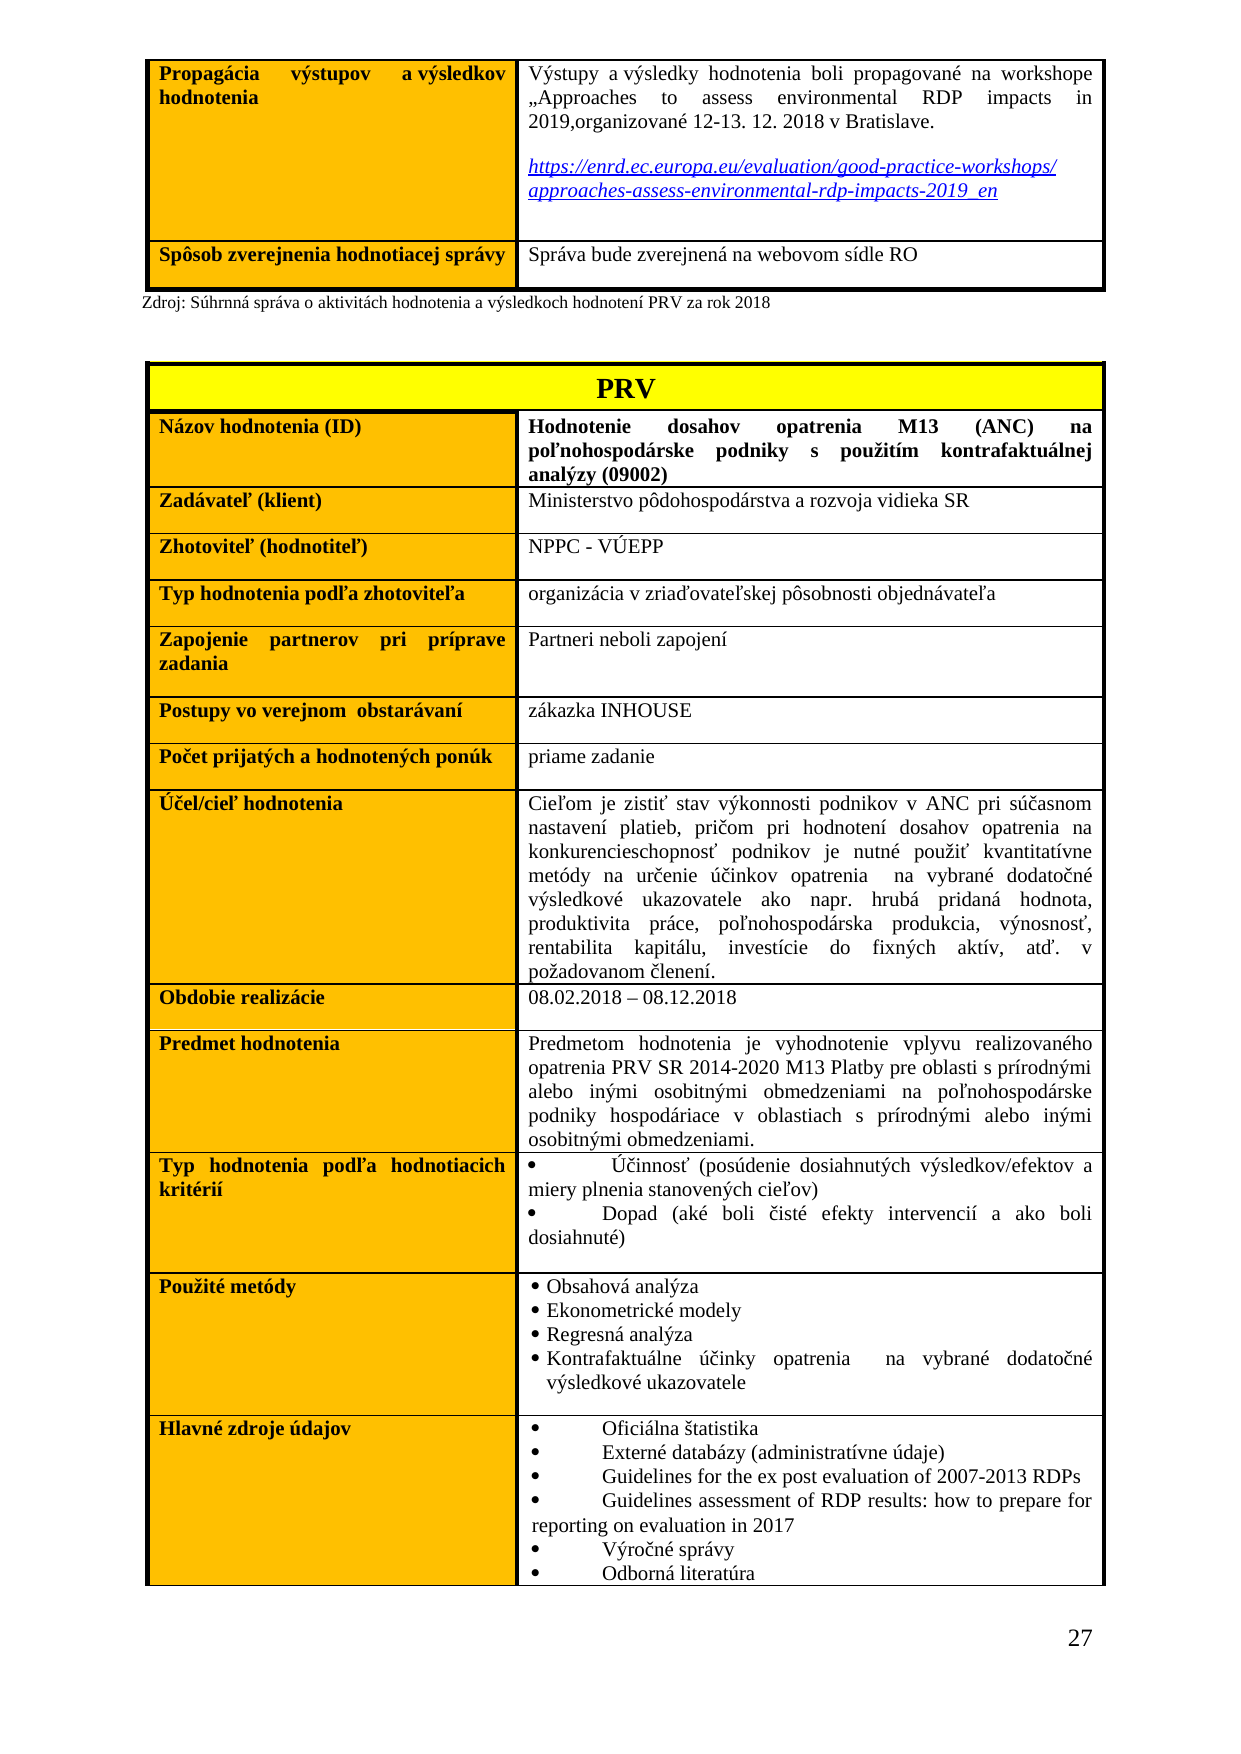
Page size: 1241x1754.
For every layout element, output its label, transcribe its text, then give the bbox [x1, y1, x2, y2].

table_cell zákazka INHOUSE [519, 698, 1102, 743]
table_cell Typ hodnotenia podľa hodnotiacich kritérií [150, 1153, 515, 1272]
table_cell Zadávateľ (klient) [150, 488, 515, 533]
table_cell Názov hodnotenia (ID) [150, 414, 515, 486]
table_cell Použité metódy [150, 1274, 515, 1415]
table_cell Zhotoviteľ (hodnotiteľ) [150, 534, 515, 579]
list Zdroj: Súhrnná správa o aktivitách hodnotenia a výsledkoch hodnotení PRV za rok 2018 [133, 291, 1093, 312]
table_cell Zapojenie partnerov pri príprave zadania [150, 627, 515, 696]
table_cell NPPC - VÚEPP [519, 534, 1102, 579]
table_cell Obdobie realizácie [150, 985, 515, 1029]
table_cell 08.02.2018 – 08.12.2018 [519, 985, 1102, 1029]
table_cell priame zadanie [519, 744, 1102, 789]
table_cell Ministerstvo pôdohospodárstva a rozvoja vidieka SR [519, 488, 1102, 533]
table_cell Predmetom hodnotenia je vyhodnotenie vplyvu realizovaného opatrenia PRV SR 2014-2020 M13 Platby pre oblasti s prírodnými alebo inými osobitnými obmedzeniami na poľnohospodárske podniky hospodáriace v oblastiach s prírodnými alebo inými osobitnými obmedzeniami. [519, 1031, 1102, 1151]
table_cell Správa bude zverejnená na webovom sídle RO [519, 242, 1102, 287]
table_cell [150, 1416, 515, 1585]
table_cell Partneri neboli zapojení [519, 627, 1102, 696]
table_cell Obsahová analýza Ekonometrické modely Regresná analýza Kontrafaktuálne účinky opatrenia na vybrané dodatočné výsledkové ukazovatele [519, 1274, 1102, 1415]
table_cell Hodnotenie dosahov opatrenia M13 (ANC) na poľnohospodárske podniky s použitím kontrafaktuálnej analýzy (09002) [519, 411, 1102, 486]
table_cell Spôsob zverejnenia hodnotiacej správy [150, 242, 515, 287]
table_cell Postupy vo verejnom obstarávaní [150, 698, 515, 743]
table_cell Počet prijatých a hodnotených ponúk [150, 744, 515, 789]
table_cell Cieľom je zistiť stav výkonnosti podnikov v ANC pri súčasnom nastavení platieb, pričom pri hodnotení dosahov opatrenia na konkurencieschopnosť podnikov je nutné použiť kvantitatívne metódy na určenie účinkov opatrenia na vybrané dodatočné výsledkové ukazovatele ako napr. hrubá pridaná hodnota, produktivita práce, poľnohospodárska produkcia, výnosnosť, rentabilita kapitálu, investície do fixných aktív, atď. v požadovanom členení. [519, 791, 1102, 983]
table_header PRV [150, 366, 1102, 409]
table_cell Výstupy a výsledky hodnotenia boli propagované na workshope „Approaches to assess environmental RDP impacts in 2019,organizované 12-13. 12. 2018 v Bratislave. https://enrd.ec.europa.eu/evaluation/good-practice-workshops/approaches-assess-environmental-rdp-impacts-2019_en [519, 61, 1102, 240]
table_cell Predmet hodnotenia [150, 1031, 515, 1151]
table_cell Typ hodnotenia podľa zhotoviteľa [150, 581, 515, 626]
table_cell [519, 1416, 1102, 1585]
table_cell Propagácia výstupov a výsledkov hodnotenia [150, 61, 515, 240]
table_cell organizácia v zriaďovateľskej pôsobnosti objednávateľa [519, 581, 1102, 626]
table_cell Účel/cieľ hodnotenia [150, 791, 515, 983]
table_cell Účinnosť (posúdenie dosiahnutých výsledkov/efektov a miery plnenia stanovených cieľov) Dopad (aké boli čisté efekty intervencií a ako boli dosiahnuté) [519, 1153, 1102, 1272]
